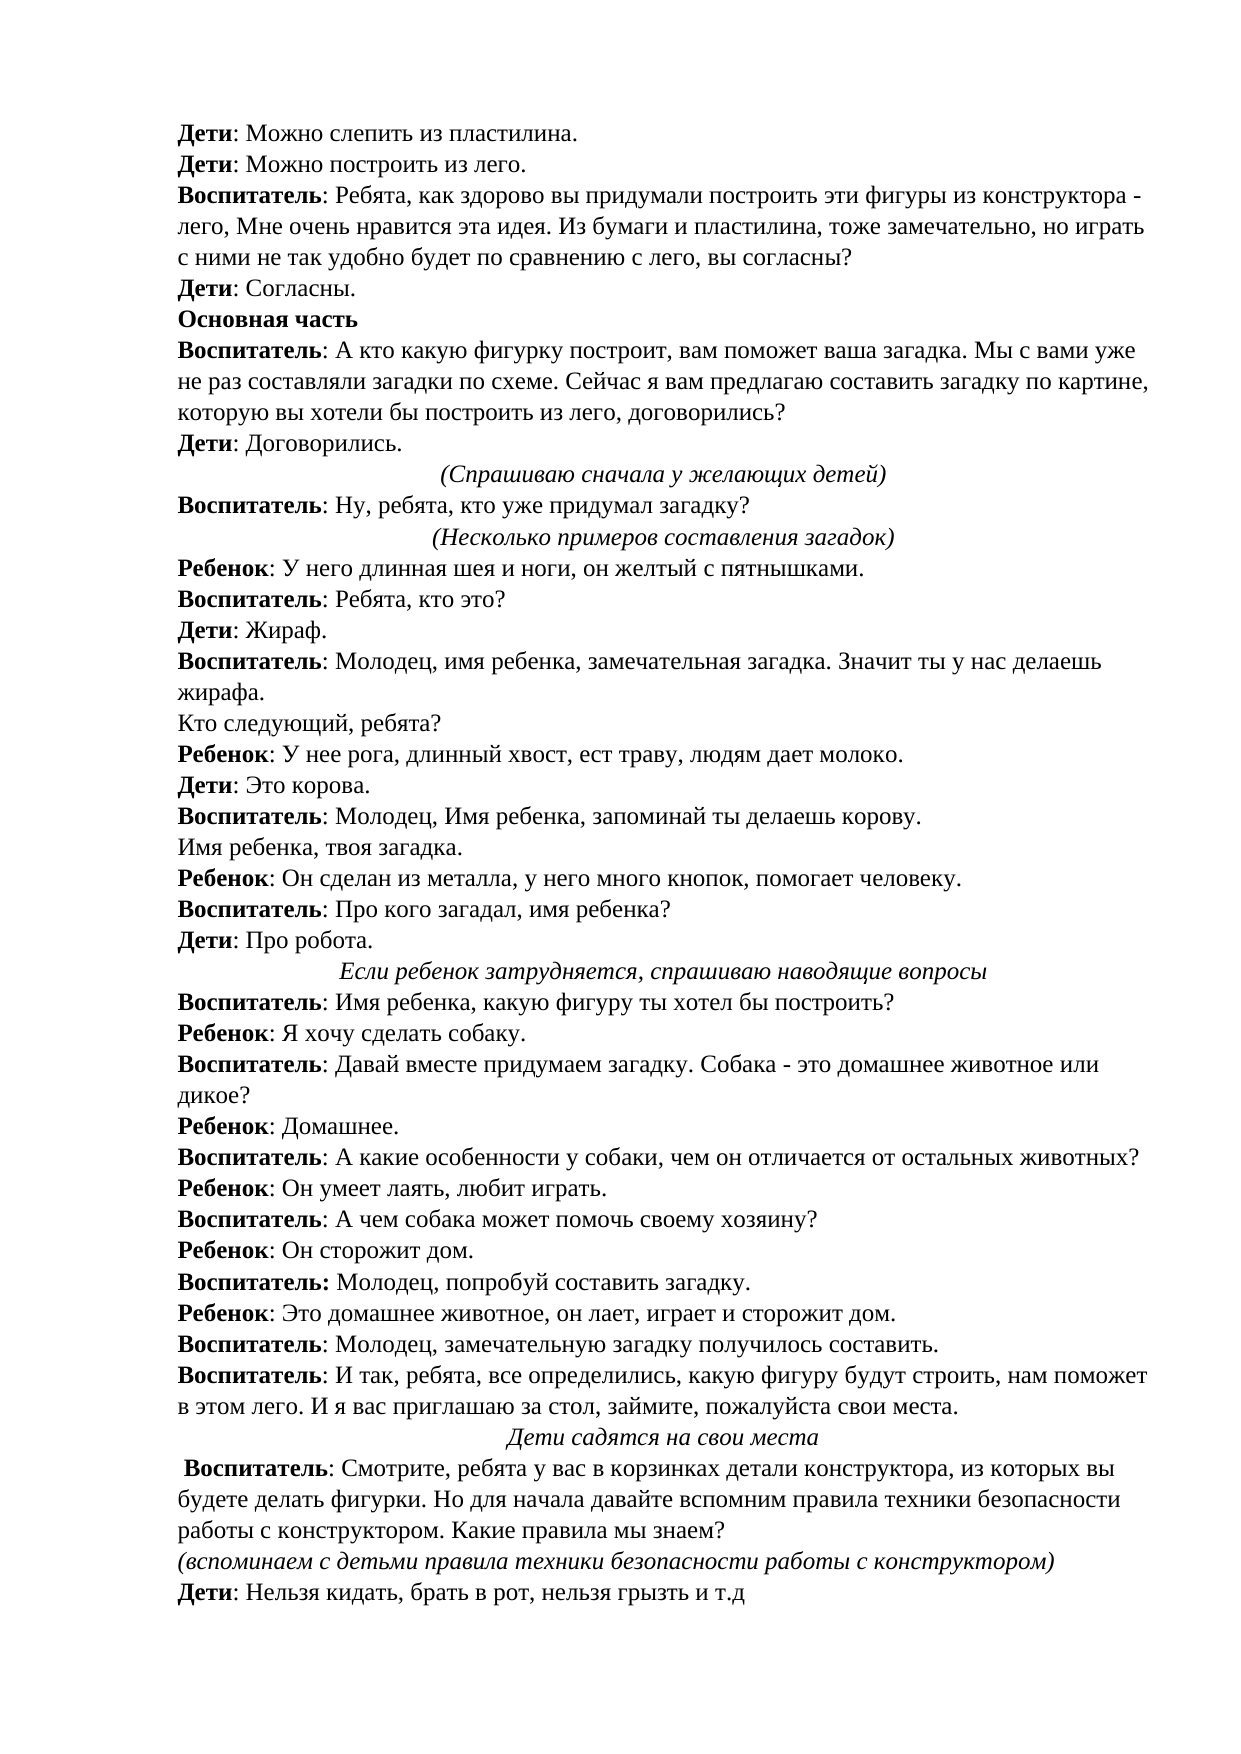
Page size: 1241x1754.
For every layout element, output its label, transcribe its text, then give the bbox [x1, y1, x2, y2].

text Ребенок: Он сторожит дом. [177, 1236, 1152, 1264]
text Дети: Можно построить из лего. [177, 149, 1152, 178]
text (Несколько примеров составления загадок) [177, 522, 1152, 550]
text Ребенок: Он сделан из металла, у него много кнопок, помогает человеку. [177, 863, 1152, 892]
text Воспитатель: Молодец, имя ребенка, замечательная загадка. Значит ты у нас делаешь жирафа. [177, 646, 1152, 706]
text Воспитатель: А чем собака может помочь своему хозяину? [177, 1204, 1152, 1233]
text Имя ребенка, твоя загадка. [177, 832, 1152, 861]
text Дети: Это корова. [177, 770, 1152, 799]
text Воспитатель: Молодец, замечательную загадку получилось составить. [177, 1329, 1152, 1357]
text Дети: Жираф. [177, 615, 1152, 643]
text Воспитатель: Смотрите, ребята у вас в корзинках детали конструктора, из которых вы будете делать фигурки. Но для начала давайте вспомним правила техники безопасности работы с конструктором. Какие правила мы знаем? [177, 1453, 1152, 1544]
text Ребенок: Он умеет лаять, любит играть. [177, 1173, 1152, 1202]
text Если ребенок затрудняется, спрашиваю наводящие вопросы [177, 956, 1152, 985]
text Основная часть [177, 304, 1152, 333]
text Воспитатель: А кто какую фигурку построит, вам поможет ваша загадка. Мы с вами уже не раз составляли загадки по схеме. Сейчас я вам предлагаю составить загадку по картине, которую вы хотели бы построить из лего, договорились? [177, 335, 1152, 426]
text Воспитатель: Про кого загадал, имя ребенка? [177, 894, 1152, 923]
text Ребенок: Это домашнее животное, он лает, играет и сторожит дом. [177, 1298, 1152, 1326]
text Дети: Согласны. [177, 273, 1152, 302]
text Воспитатель: И так, ребята, все определились, какую фигуру будут строить, нам поможет в этом лего. И я вас приглашаю за стол, займите, пожалуйста свои места. [177, 1360, 1152, 1419]
text Дети садятся на свои места [177, 1422, 1152, 1451]
text Воспитатель: Имя ребенка, какую фигуру ты хотел бы построить? [177, 987, 1152, 1016]
text Дети: Можно слепить из пластилина. [177, 118, 1152, 147]
text Ребенок: Я хочу сделать собаку. [177, 1018, 1152, 1047]
text Воспитатель: Давай вместе придумаем загадку. Собака - это домашнее животное или дикое? [177, 1049, 1152, 1109]
text (Спрашиваю сначала у желающих детей) [177, 459, 1152, 488]
text Воспитатель: Ребята, как здорово вы придумали построить эти фигуры из конструктора -лего, Мне очень нравится эта идея. Из бумаги и пластилина, тоже замечательно, но играть с ними не так удобно будет по сравнению с лего, вы согласны? [177, 180, 1152, 271]
text Ребенок: Домашнее. [177, 1111, 1152, 1140]
text Дети: Нельзя кидать, брать в рот, нельзя грызть и т.д [177, 1577, 1152, 1606]
text Дети: Договорились. [177, 428, 1152, 457]
text Ребенок: У него длинная шея и ноги, он желтый с пятнышками. [177, 553, 1152, 581]
text Воспитатель: Молодец, Имя ребенка, запоминай ты делаешь корову. [177, 801, 1152, 830]
text (вспоминаем с детьми правила техники безопасности работы с конструктором) [177, 1546, 1152, 1575]
text Воспитатель: Ребята, кто это? [177, 584, 1152, 612]
text Воспитатель: Молодец, попробуй составить загадку. [177, 1267, 1152, 1295]
text Ребенок: У нее рога, длинный хвост, ест траву, людям дает молоко. [177, 739, 1152, 768]
text Воспитатель: А какие особенности у собаки, чем он отличается от остальных животных? [177, 1142, 1152, 1171]
text Дети: Про робота. [177, 925, 1152, 954]
text Кто следующий, ребята? [177, 708, 1152, 737]
text Воспитатель: Ну, ребята, кто уже придумал загадку? [177, 491, 1152, 519]
